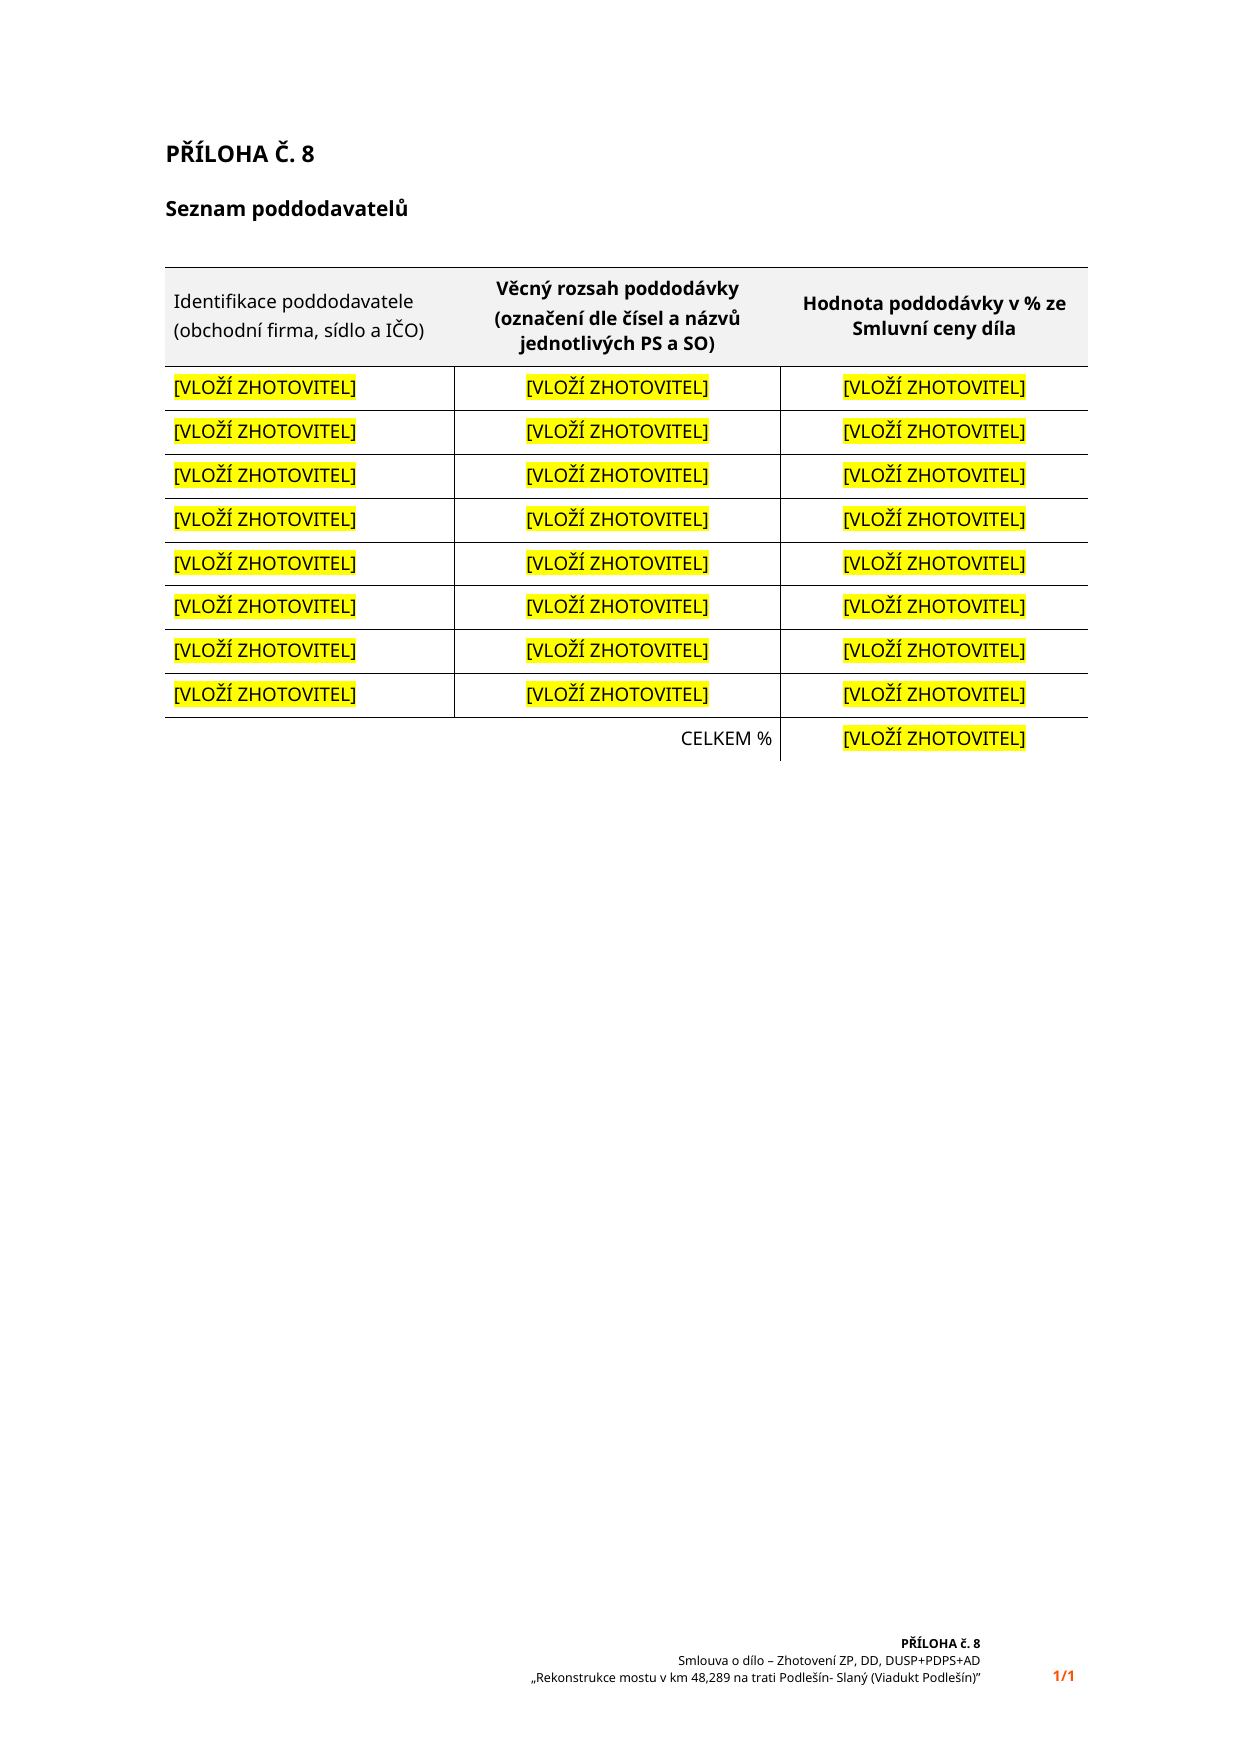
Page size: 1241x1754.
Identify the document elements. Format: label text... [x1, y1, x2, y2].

table_cell [VLOŽÍ ZHOTOVITEL] [455, 586, 780, 629]
table_cell [VLOŽÍ ZHOTOVITEL] [455, 411, 780, 454]
table_cell [VLOŽÍ ZHOTOVITEL] [165, 455, 454, 498]
table_cell [VLOŽÍ ZHOTOVITEL] [165, 543, 454, 585]
table_cell [VLOŽÍ ZHOTOVITEL] [165, 499, 454, 542]
table_cell [VLOŽÍ ZHOTOVITEL] [455, 367, 780, 410]
table_cell [VLOŽÍ ZHOTOVITEL] [781, 499, 1088, 542]
table_cell [VLOŽÍ ZHOTOVITEL] [455, 630, 780, 673]
table_cell CELKEM % [165, 718, 780, 761]
table_cell [VLOŽÍ ZHOTOVITEL] [781, 586, 1088, 629]
table_cell [VLOŽÍ ZHOTOVITEL] [455, 543, 780, 585]
text Příloha č. 8 [165, 138, 1075, 170]
table_cell [VLOŽÍ ZHOTOVITEL] [781, 455, 1088, 498]
table_header Identifikace poddodavatele (obchodní firma, sídlo a IČO) [165, 268, 454, 366]
table_cell [VLOŽÍ ZHOTOVITEL] [165, 411, 454, 454]
table_cell [VLOŽÍ ZHOTOVITEL] [455, 674, 780, 717]
text Seznam poddodavatelů [165, 194, 1075, 222]
table_cell [VLOŽÍ ZHOTOVITEL] [165, 367, 454, 410]
table_cell [VLOŽÍ ZHOTOVITEL] [781, 367, 1088, 410]
table_header Věcný rozsah poddodávky (označení dle čísel a názvů jednotlivých PS a SO) [454, 268, 780, 366]
table_header Hodnota poddodávky v % ze Smluvní ceny díla [780, 268, 1088, 366]
table_cell [VLOŽÍ ZHOTOVITEL] [781, 543, 1088, 585]
table_cell [VLOŽÍ ZHOTOVITEL] [455, 455, 780, 498]
table_cell [VLOŽÍ ZHOTOVITEL] [455, 499, 780, 542]
table_cell [VLOŽÍ ZHOTOVITEL] [165, 630, 454, 673]
table_cell [VLOŽÍ ZHOTOVITEL] [165, 674, 454, 717]
table_cell [VLOŽÍ ZHOTOVITEL] [781, 411, 1088, 454]
table_cell [VLOŽÍ ZHOTOVITEL] [781, 630, 1088, 673]
table_cell [VLOŽÍ ZHOTOVITEL] [165, 586, 454, 629]
table_cell [VLOŽÍ ZHOTOVITEL] [781, 718, 1088, 761]
table_cell [VLOŽÍ ZHOTOVITEL] [781, 674, 1088, 717]
